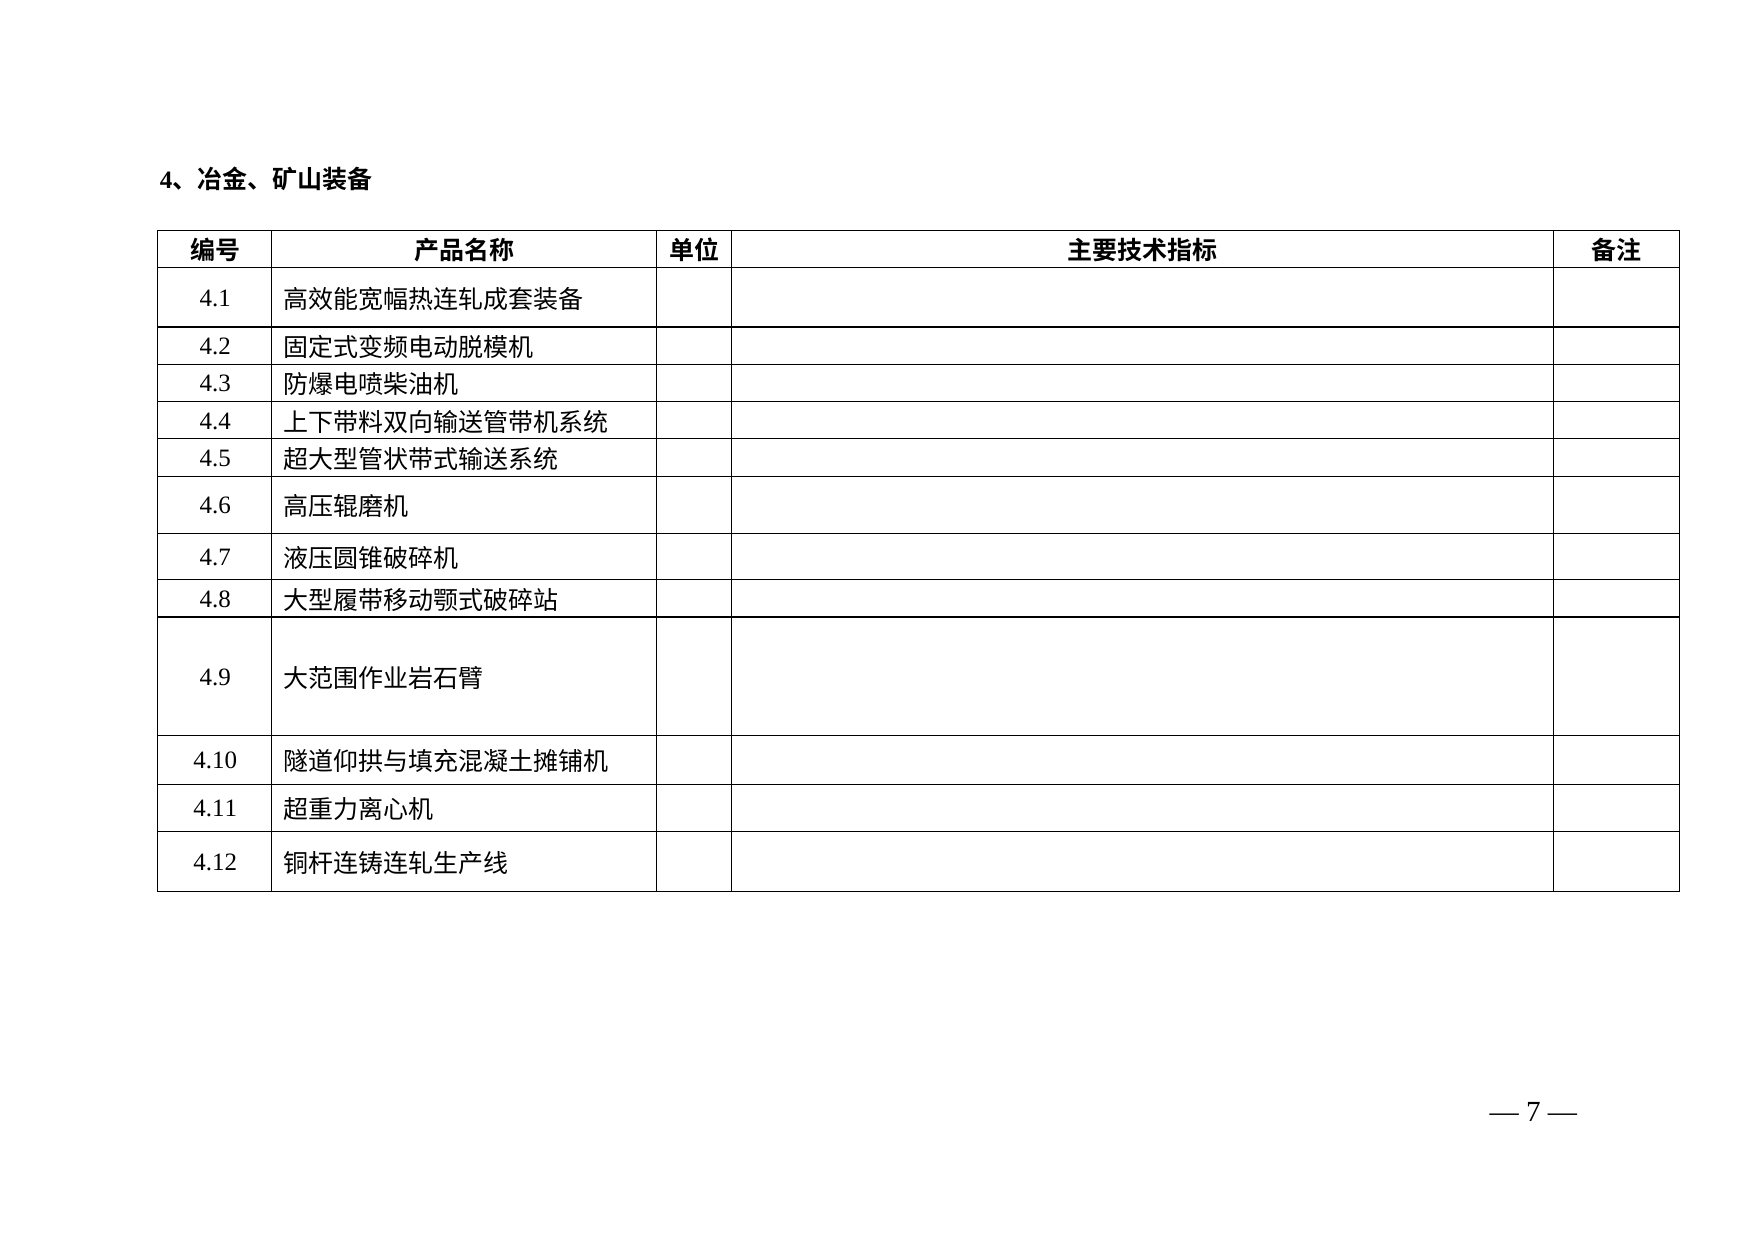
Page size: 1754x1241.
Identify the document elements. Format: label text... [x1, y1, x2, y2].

table_cell 铜杆连铸连轧生产线 [272, 832, 656, 891]
table_cell 4.7 [158, 534, 271, 579]
table_cell [657, 618, 731, 735]
table_cell [732, 832, 1553, 891]
table_cell [732, 534, 1553, 579]
table_cell 4.10 [158, 736, 271, 783]
table_cell [732, 785, 1553, 831]
table_header 编号 [158, 231, 271, 267]
table_cell [657, 402, 731, 438]
table_cell [657, 580, 731, 616]
table_cell 4.5 [158, 439, 271, 476]
table_cell 隧道仰拱与填充混凝土摊铺机 [272, 736, 656, 783]
table_cell 防爆电喷柴油机 [272, 365, 656, 401]
table_cell [732, 618, 1553, 735]
table_cell 大范围作业岩石臂 [272, 618, 656, 735]
table_cell [1554, 618, 1679, 735]
table_cell [732, 580, 1553, 616]
table_cell [1554, 534, 1679, 579]
table_header 单位 [657, 231, 731, 267]
table_cell [732, 736, 1553, 783]
table_cell [657, 477, 731, 533]
table_cell 大型履带移动颚式破碎站 [272, 580, 656, 616]
table_header 主要技术指标 [732, 231, 1553, 267]
table_cell [657, 439, 731, 476]
table_cell [657, 268, 731, 326]
table_cell [1554, 268, 1679, 326]
table_cell 4.11 [158, 785, 271, 831]
table_cell 固定式变频电动脱模机 [272, 328, 656, 364]
table_cell 超大型管状带式输送系统 [272, 439, 656, 476]
table_cell [732, 365, 1553, 401]
table_cell [657, 785, 731, 831]
table_cell [732, 477, 1553, 533]
table_cell [1554, 402, 1679, 438]
table_cell 4.12 [158, 832, 271, 891]
table_cell [732, 439, 1553, 476]
table_cell 4.6 [158, 477, 271, 533]
table_cell 高效能宽幅热连轧成套装备 [272, 268, 656, 326]
table_cell [657, 736, 731, 783]
table_cell [1554, 580, 1679, 616]
table_cell [1554, 365, 1679, 401]
table_cell 超重力离心机 [272, 785, 656, 831]
table_cell [732, 402, 1553, 438]
table_cell 4.3 [158, 365, 271, 401]
table_header 备注 [1554, 231, 1679, 267]
text 4、冶金、矿山装备 [159, 159, 1577, 196]
table_cell [1554, 477, 1679, 533]
table_cell [1554, 439, 1679, 476]
table_cell 4.8 [158, 580, 271, 616]
table_cell 高压辊磨机 [272, 477, 656, 533]
table_cell 液压圆锥破碎机 [272, 534, 656, 579]
table_cell [657, 534, 731, 579]
table_cell [1554, 785, 1679, 831]
table_cell [657, 832, 731, 891]
table_cell 4.4 [158, 402, 271, 438]
table_cell [657, 328, 731, 364]
table_cell [732, 268, 1553, 326]
table_cell [1554, 832, 1679, 891]
table_cell 4.9 [158, 618, 271, 735]
table_cell [1554, 328, 1679, 364]
table_cell [732, 328, 1553, 364]
table_cell [1554, 736, 1679, 783]
table_cell 4.1 [158, 268, 271, 326]
table_header 产品名称 [272, 231, 656, 267]
table_cell 上下带料双向输送管带机系统 [272, 402, 656, 438]
table_cell [657, 365, 731, 401]
table_cell 4.2 [158, 328, 271, 364]
